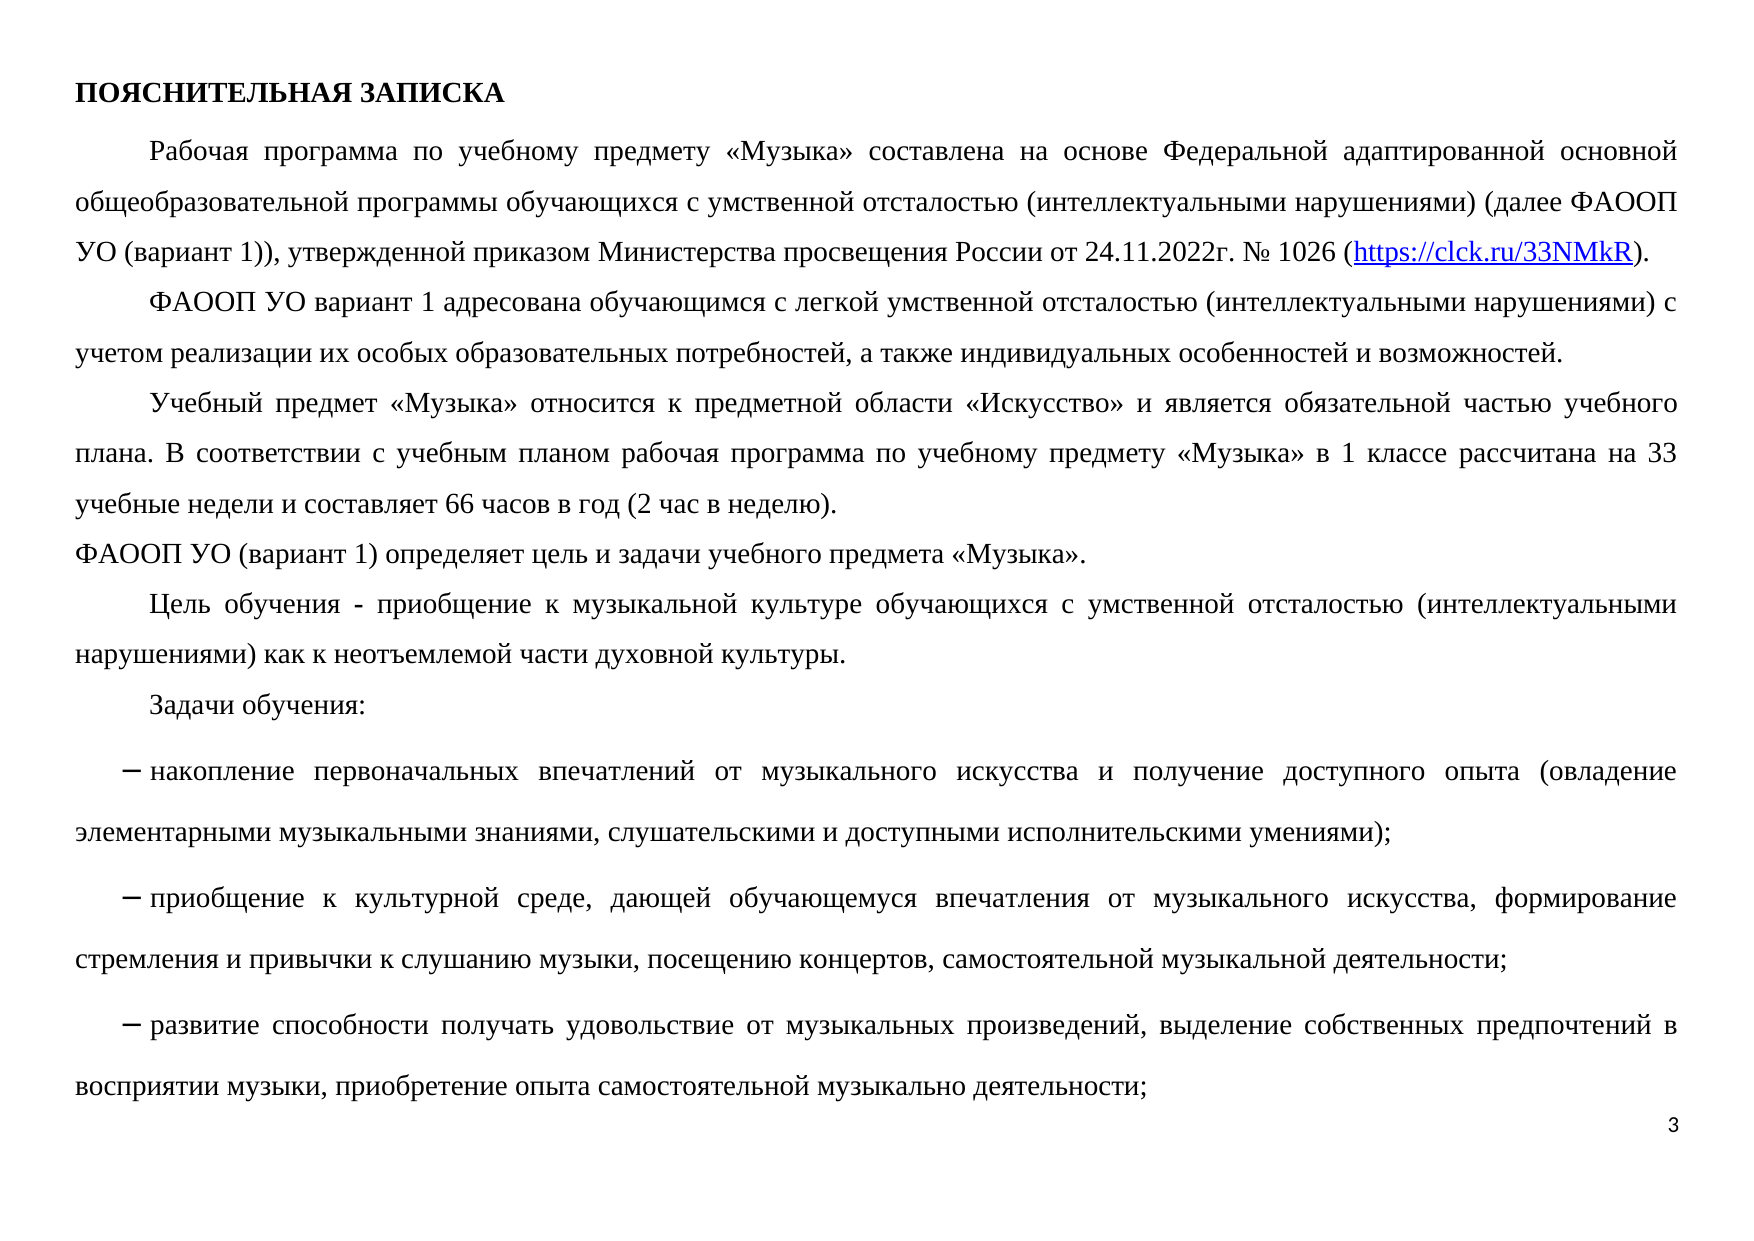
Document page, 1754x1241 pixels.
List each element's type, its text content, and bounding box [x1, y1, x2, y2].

text ФАООП УО вариант 1 адресована обучающимся с легкой умственной отсталостью (интеллектуальными нарушениями) с учетом реализации их особых образовательных потребностей, а также индивидуальных особенностей и возможностей. [75, 284, 1679, 368]
list развитие способности получать удовольствие от музыкальных произведений, выделение собственных предпочтений в восприятии музыки, приобретение опыта самостоятельной музыкально деятельности; [75, 991, 1679, 1101]
text Задачи обучения: [75, 687, 1679, 721]
list приобщение к культурной среде, дающей обучающемуся впечатления от музыкального искусства, формирование стремления и привычки к слушанию музыки, посещению концертов, самостоятельной музыкальной деятельности; [75, 864, 1679, 974]
text Цель обучения - приобщение к музыкальной культуре обучающихся с умственной отсталостью (интеллектуальными нарушениями) как к неотъемлемой части духовной культуры. [75, 586, 1679, 670]
list накопление первоначальных впечатлений от музыкального искусства и получение доступного опыта (овладение элементарными музыкальными знаниями, слушательскими и доступными исполнительскими умениями); [75, 737, 1679, 847]
text Рабочая программа по учебному предмету «Музыка» составлена на основе Федеральной адаптированной основной общеобразовательной программы обучающихся с умственной отсталостью (интеллектуальными нарушениями) (далее ФАООП УО (вариант 1)), утвержденной приказом Министерства просвещения России от 24.11.2022г. № 1026 (https://clck.ru/33NMkR). [75, 133, 1679, 184]
text ПОЯСНИТЕЛЬНАЯ ЗАПИСКА [75, 75, 1679, 108]
text Учебный предмет «Музыка» относится к предметной области «Искусство» и является обязательной частью учебного плана. В соответствии с учебным планом рабочая программа по учебному предмету «Музыка» в 1 классе рассчитана на 33 учебные недели и составляет 66 часов в год (2 час в неделю). [75, 385, 1679, 519]
text Рабочая программа по учебному предмету «Музыка» составлена на основе Федеральной адаптированной основной общеобразовательной программы обучающихся с умственной отсталостью (интеллектуальными нарушениями) (далее ФАООП УО (вариант 1)), утвержденной приказом Министерства просвещения России от 24.11.2022г. № 1026 (https://clck.ru/33NMkR). [75, 217, 1679, 268]
text ФАООП УО (вариант 1) определяет цель и задачи учебного предмета «Музыка». [75, 536, 1679, 569]
